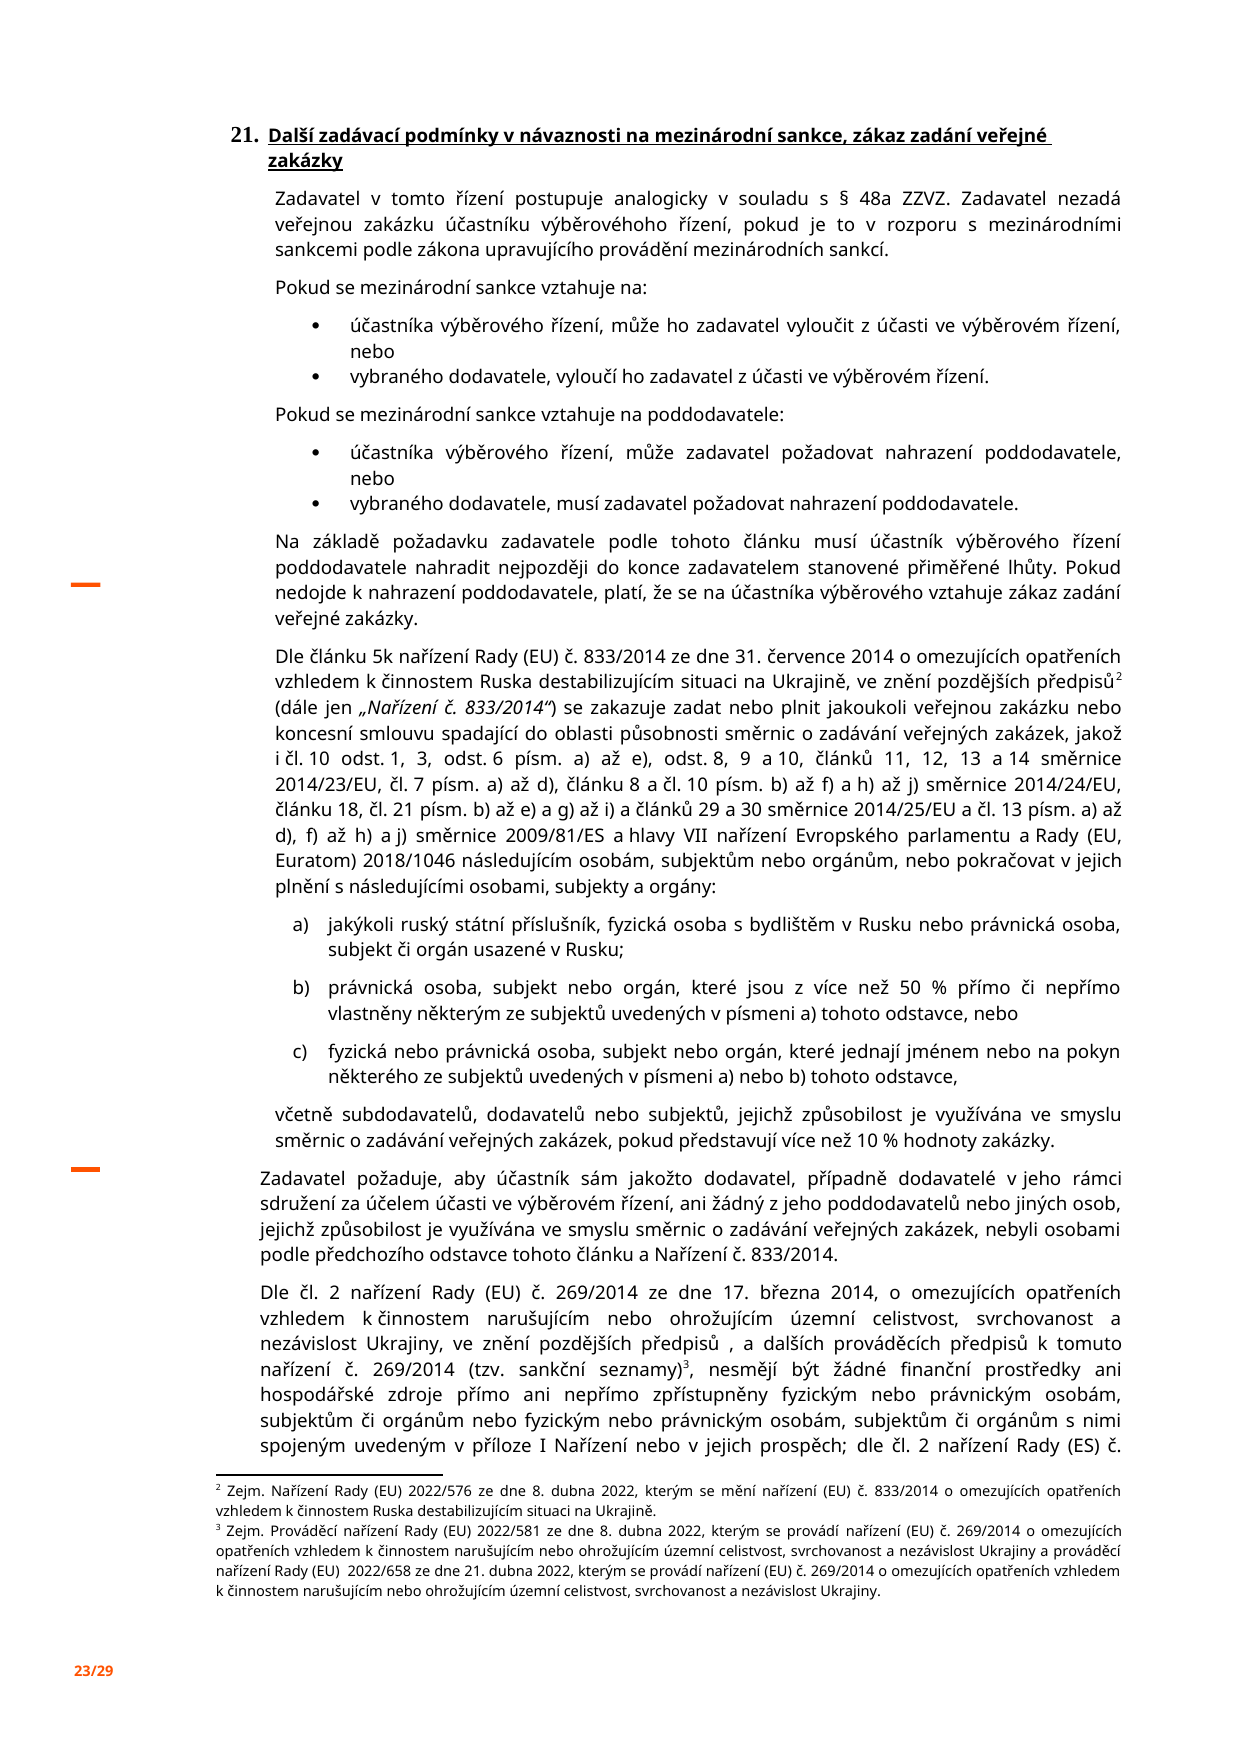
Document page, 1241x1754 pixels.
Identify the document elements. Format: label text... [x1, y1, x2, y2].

text Dle článku 5k nařízení Rady (EU) č. 833/2014 ze dne 31. července 2014 o omezujících opatřeních vzhledem k činnostem Ruska destabilizujícím situaci na Ukrajině, ve znění pozdějších předpisů (dále jen „Nařízení č. 833/2014“) se zakazuje zadat nebo plnit jakoukoli veřejnou zakázku nebo koncesní smlouvu spadající do oblasti působnosti směrnic o zadávání veřejných zakázek, jakož i čl. 10 odst. 1, 3, odst. 6 písm. a) až e), odst. 8, 9 a 10, článků 11, 12, 13 a 14 směrnice 2014/23/EU, čl. 7 písm. a) až d), článku 8 a čl. 10 písm. b) až f) a h) až j) směrnice 2014/24/EU, článku 18, čl. 21 písm. b) až e) a g) až i) a článků 29 a 30 směrnice 2014/25/EU a čl. 13 písm. a) až d), f) až h) a j) směrnice 2009/81/ES a hlavy VII nařízení Evropského parlamentu a Rady (EU, Euratom) 2018/1046 následujícím osobám, subjektům nebo orgánům, nebo pokračovat v jejich plnění s následujícími osobami, subjekty a orgány: [275, 643, 1122, 898]
list účastníka výběrového řízení, může zadavatel požadovat nahrazení poddodavatele, nebo [312, 439, 1122, 491]
text Pokud se mezinárodní sankce vztahuje na: [275, 274, 1122, 300]
text včetně subdodavatelů, dodavatelů nebo subjektů, jejichž způsobilost je využívána ve smyslu směrnic o zadávání veřejných zakázek, pokud představují více než 10 % hodnoty zakázky. [275, 1102, 1122, 1153]
list Další zadávací podmínky v návaznosti na mezinárodní sankce, zákaz zadání veřejné zakázky [230, 121, 1122, 173]
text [260, 1280, 1122, 1458]
list jakýkoli ruský státní příslušník, fyzická osoba s bydlištěm v Rusku nebo právnická osoba, subjekt či orgán usazené v Rusku; [292, 911, 1122, 962]
text Zadavatel v tomto řízení postupuje analogicky v souladu s § 48a ZZVZ. Zadavatel nezadá veřejnou zakázku účastníku výběrovéhoho řízení, pokud je to v rozporu s mezinárodními sankcemi podle zákona upravujícího provádění mezinárodních sankcí. [275, 185, 1122, 262]
text Pokud se mezinárodní sankce vztahuje na poddodavatele: [275, 402, 1122, 427]
list vybraného dodavatele, vyloučí ho zadavatel z účasti ve výběrovém řízení. [312, 363, 1122, 389]
text Na základě požadavku zadavatele podle tohoto článku musí účastník výběrového řízení poddodavatele nahradit nejpozději do konce zadavatelem stanovené přiměřené lhůty. Pokud nedojde k nahrazení poddodavatele, platí, že se na účastníka výběrového vztahuje zákaz zadání veřejné zakázky. [275, 529, 1122, 631]
list účastníka výběrového řízení, může ho zadavatel vyloučit z účasti ve výběrovém řízení, nebo [312, 312, 1122, 363]
list právnická osoba, subjekt nebo orgán, které jsou z více než 50 % přímo či nepřímo vlastněny některým ze subjektů uvedených v písmeni a) tohoto odstavce, nebo [292, 974, 1122, 1026]
list fyzická nebo právnická osoba, subjekt nebo orgán, které jednají jménem nebo na pokyn některého ze subjektů uvedených v písmeni a) nebo b) tohoto odstavce, [292, 1038, 1122, 1089]
text Zadavatel požaduje, aby účastník sám jakožto dodavatel, případně dodavatelé v jeho rámci sdružení za účelem účasti ve výběrovém řízení, ani žádný z jeho poddodavatelů nebo jiných osob, jejichž způsobilost je využívána ve smyslu směrnic o zadávání veřejných zakázek, nebyli osobami podle předchozího odstavce tohoto článku a Nařízení č. 833/2014. [260, 1165, 1122, 1267]
list vybraného dodavatele, musí zadavatel požadovat nahrazení poddodavatele. [312, 491, 1122, 516]
